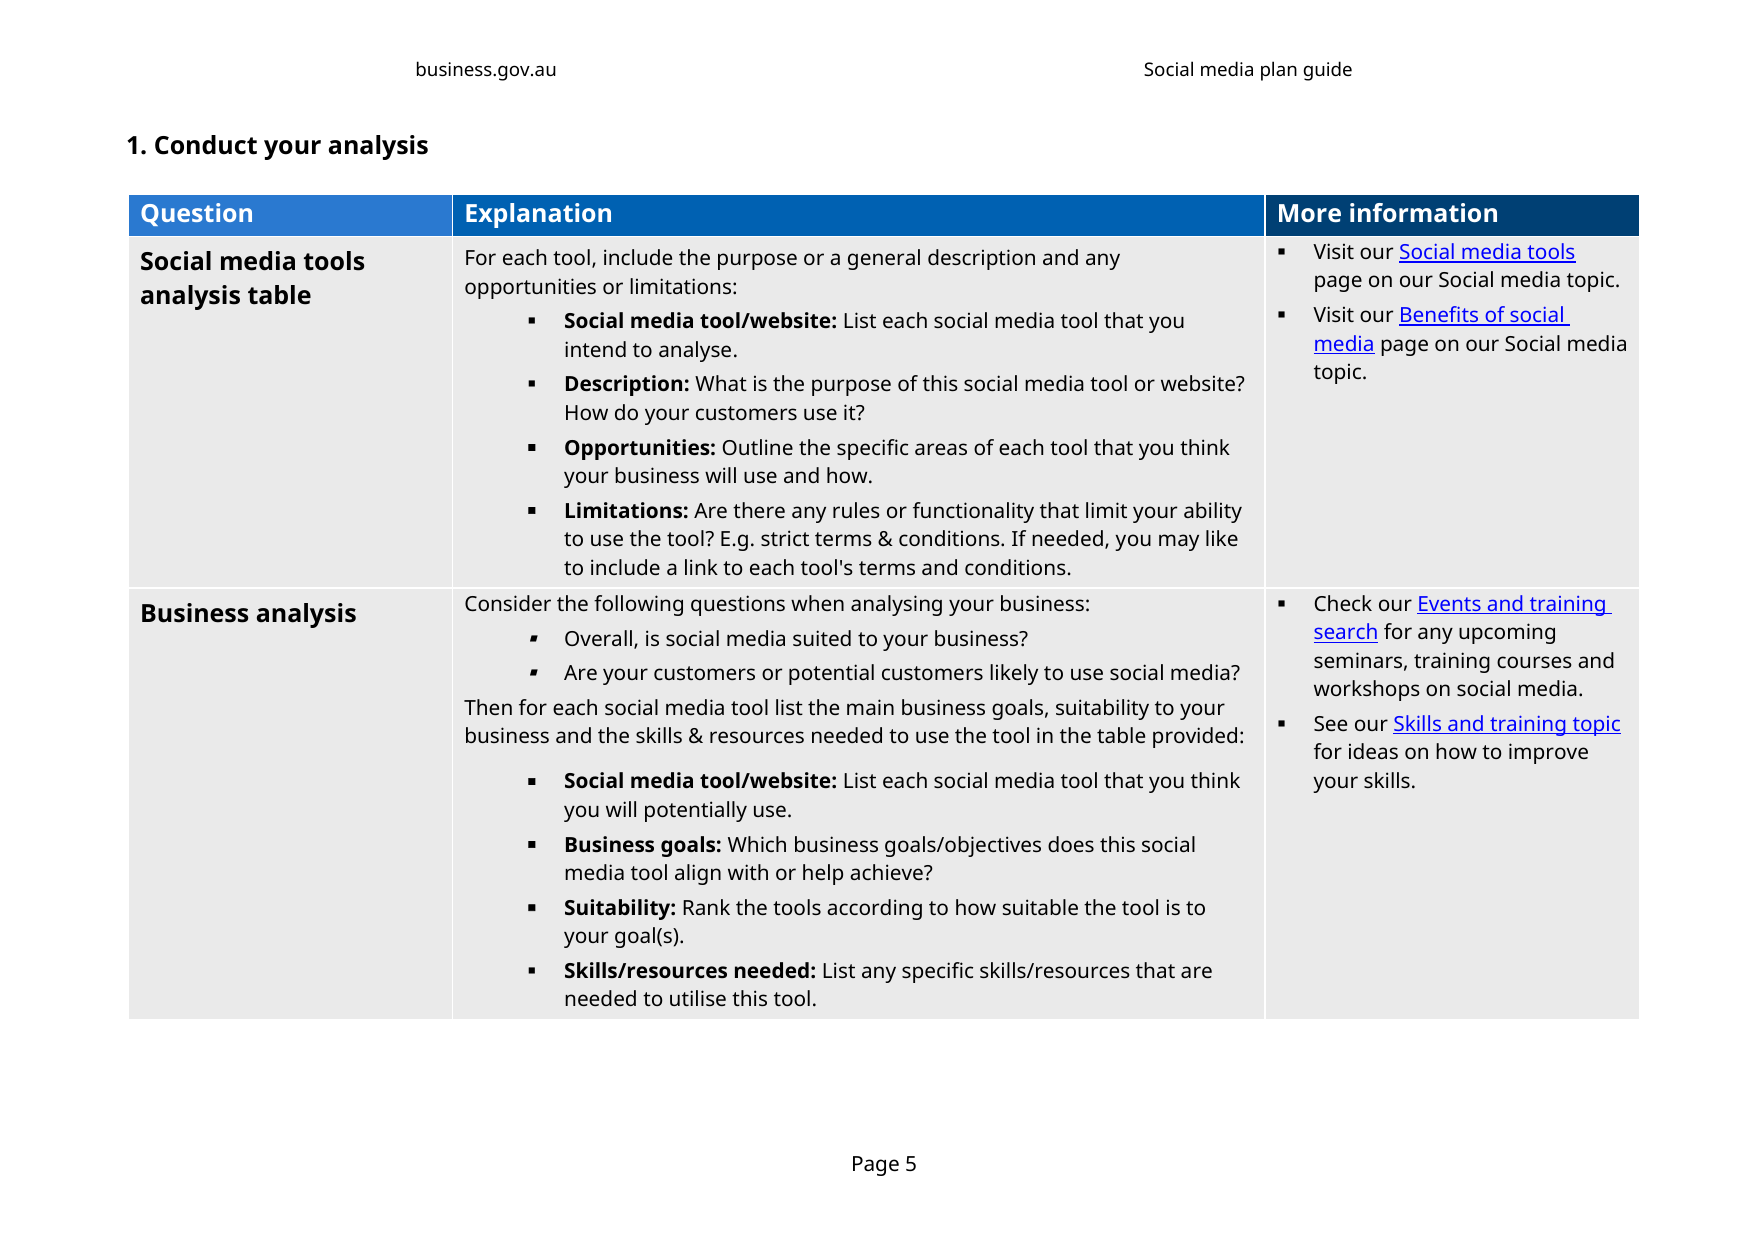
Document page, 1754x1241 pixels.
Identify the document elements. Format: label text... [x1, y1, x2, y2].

table_cell Social media tools analysis table [129, 237, 452, 587]
table_cell Business analysis [129, 589, 452, 1019]
table_cell For each tool, include the purpose or a general description and any opportunities or limitations: Social media tool/website: List each social media tool that you intend to analyse. Description: What is the purpose of this social media tool or website? How do your customers use it? Opportunities: Outline the specific areas of each tool that you think your business will use and how. Limitations: Are there any rules or functionality that limit your ability to use the tool? E.g. strict terms & conditions. If needed, you may like to include a link to each tool's terms and conditions. [453, 237, 1264, 587]
table_header Question [129, 195, 452, 236]
table_header More information [1266, 195, 1639, 236]
subtitle 1. Conduct your analysis [126, 128, 1642, 162]
table_cell Consider the following questions when analysing your business: Overall, is social media suited to your business? Are your customers or potential customers likely to use social media? Then for each social media tool list the main business goals, suitability to your business and the skills & resources needed to use the tool in the table provided: Social media tool/website: List each social media tool that you think you will potentially use. Business goals: Which business goals/objectives does this social media tool align with or help achieve? Suitability: Rank the tools according to how suitable the tool is to your goal(s). Skills/resources needed: List any specific skills/resources that are needed to utilise this tool. [453, 589, 1264, 1019]
table_header Explanation [453, 195, 1264, 236]
table_cell Visit our Social media tools page on our Social media topic. Visit our Benefits of social media page on our Social media topic. [1266, 237, 1639, 587]
table_cell Check our Events and training search for any upcoming seminars, training courses and workshops on social media. See our Skills and training topic for ideas on how to improve your skills. [1266, 589, 1639, 1019]
